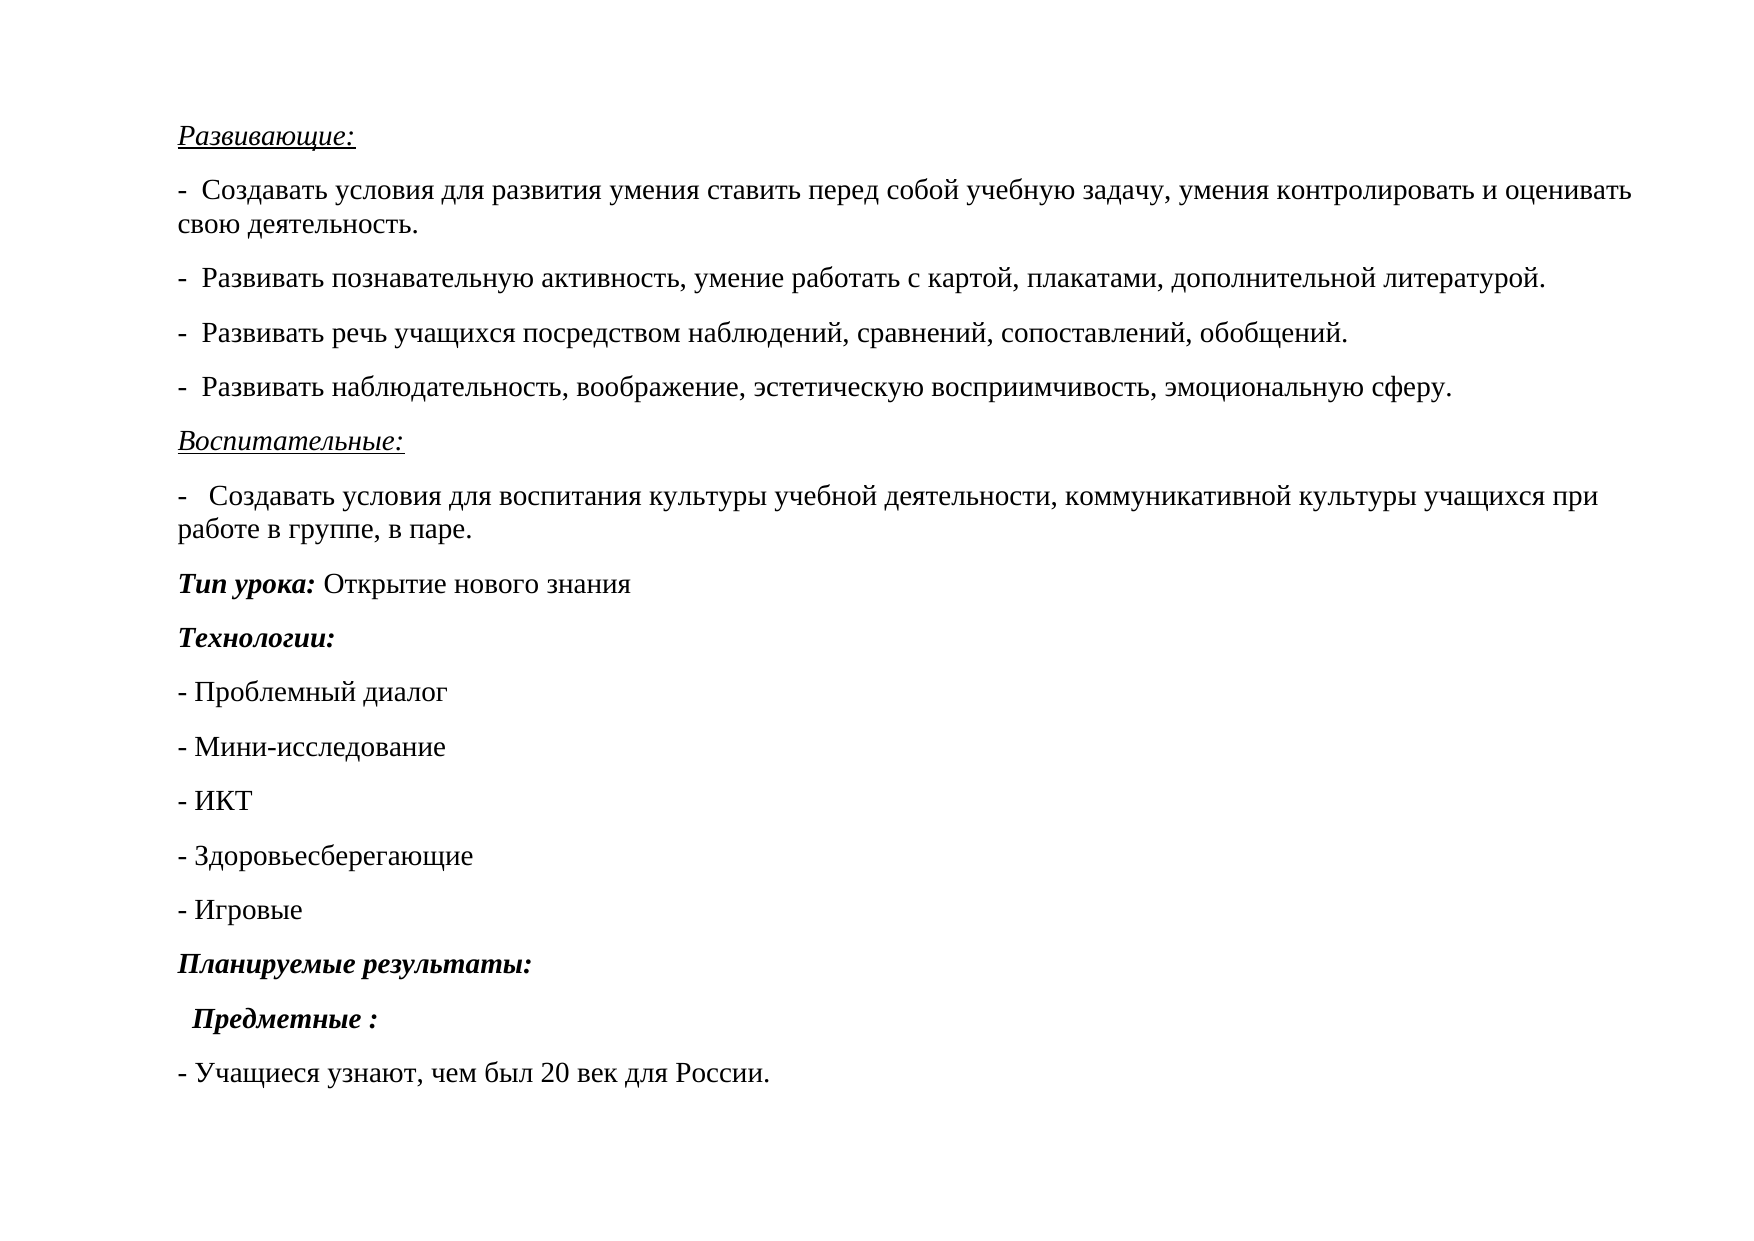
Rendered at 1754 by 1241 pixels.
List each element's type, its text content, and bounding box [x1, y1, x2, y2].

text - Создавать условия для развития умения ставить перед собой учебную задачу, умения контролировать и оценивать свою деятельность. [177, 172, 1665, 239]
text Развивающие: [177, 118, 1665, 152]
text - Проблемный диалог [177, 674, 1665, 708]
text - Игровые [177, 892, 1665, 926]
text - Создавать условия для воспитания культуры учебной деятельности, коммуникативной культуры учащихся при работе в группе, в паре. [177, 478, 1665, 545]
text - Развивать познавательную активность, умение работать с картой, плакатами, дополнительной литературой. [177, 260, 1665, 294]
text - ИКТ [177, 783, 1665, 817]
text Тип урока: Открытие нового знания [177, 566, 1665, 599]
text - Развивать речь учащихся посредством наблюдений, сравнений, сопоставлений, обобщений. [177, 315, 1665, 348]
text - Учащиеся узнают, чем был 20 век для России. [177, 1055, 1665, 1089]
text Предметные : [177, 1001, 1665, 1034]
text Планируемые результаты: [177, 946, 1665, 980]
text - Здоровьесберегающие [177, 838, 1665, 871]
text Воспитательные: [177, 423, 1665, 457]
text Технологии: [177, 620, 1665, 654]
text - Развивать наблюдательность, воображение, эстетическую восприимчивость, эмоциональную сферу. [177, 369, 1665, 403]
text - Мини-исследование [177, 729, 1665, 762]
